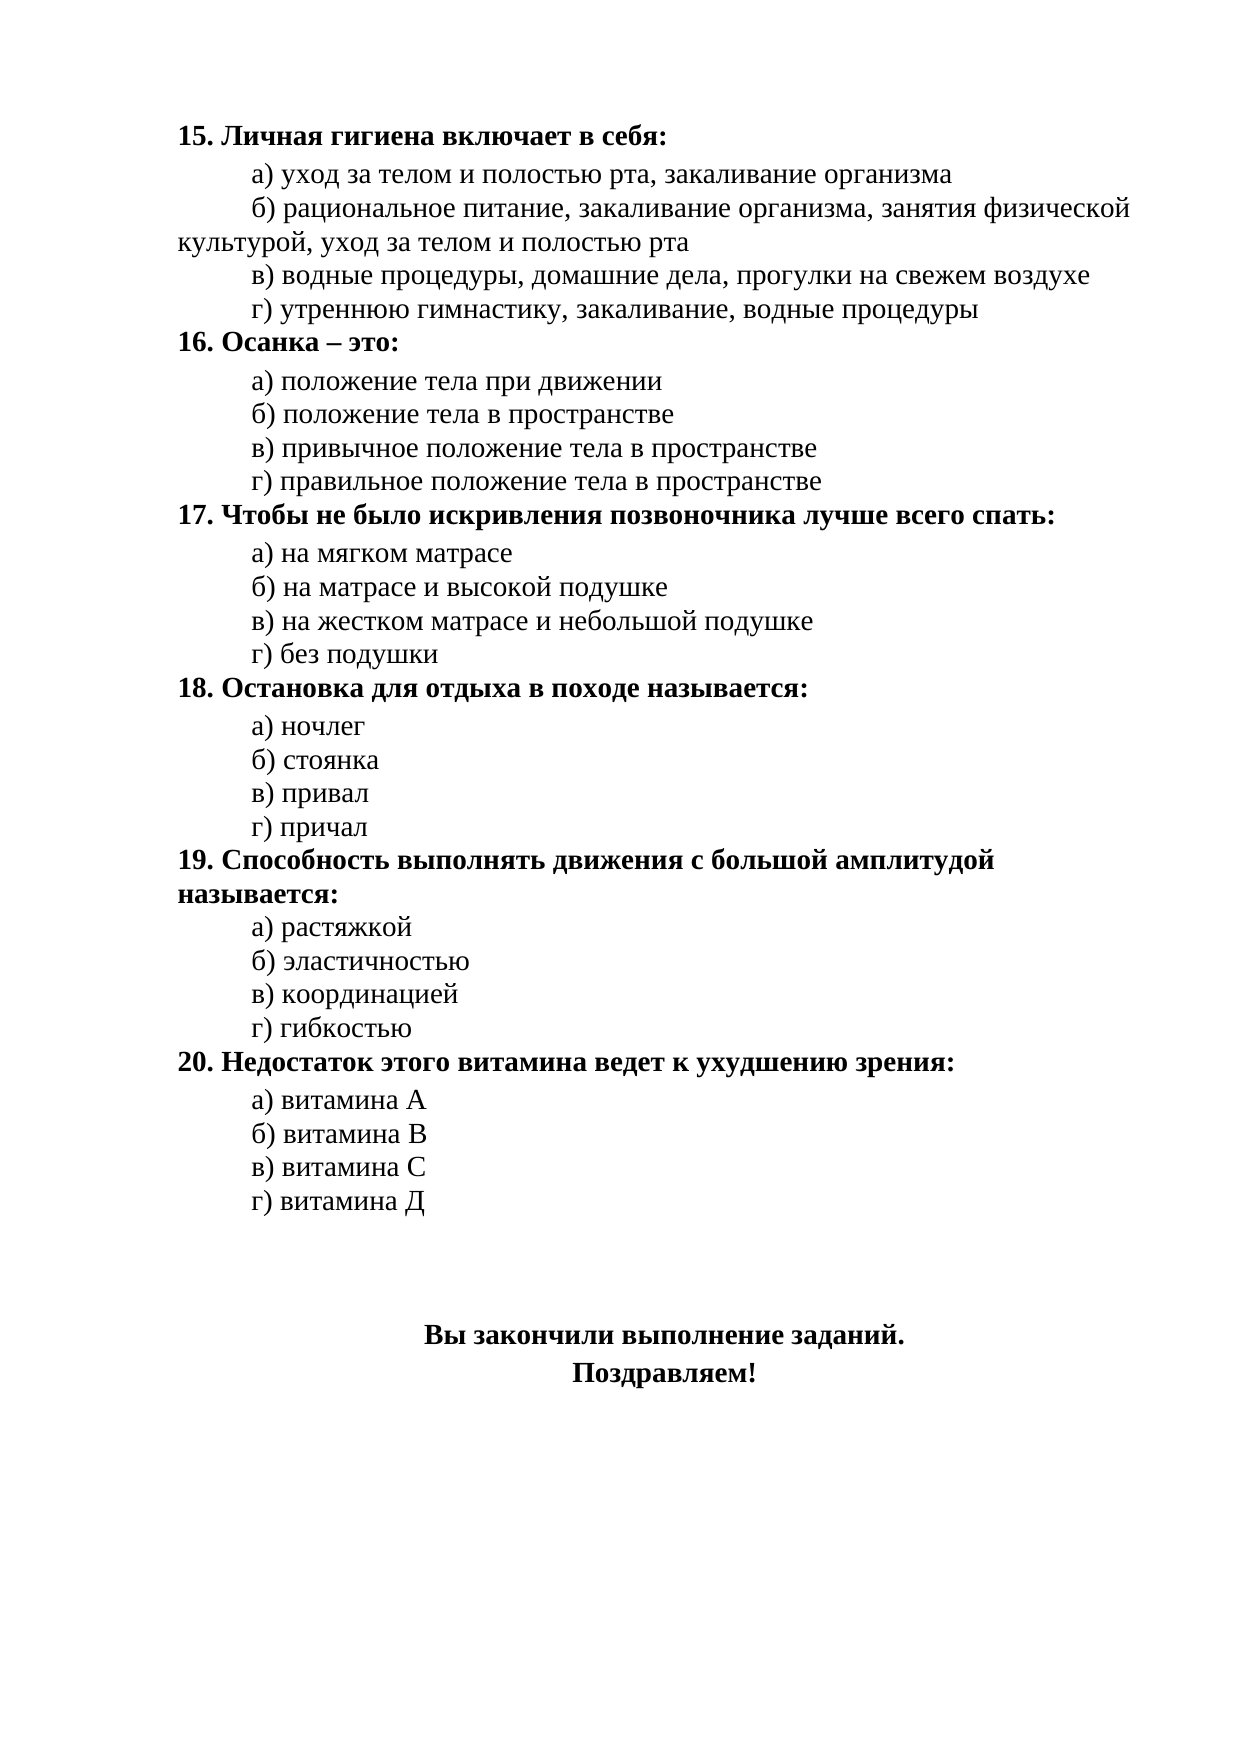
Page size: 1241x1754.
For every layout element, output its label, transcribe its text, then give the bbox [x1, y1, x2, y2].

text а) ночлег [177, 708, 1152, 742]
text 18. Остановка для отдыха в походе называется: [177, 670, 1152, 703]
text г) причал [177, 809, 1152, 842]
text 20. Недостаток этого витамина ведет к ухудшению зрения: [177, 1044, 1152, 1077]
text в) водные процедуры, домашние дела, прогулки на свежем воздухе [177, 257, 1152, 291]
text в) привал [177, 775, 1152, 809]
text в) витамина С [177, 1149, 1152, 1183]
text б) витамина В [177, 1116, 1152, 1149]
text Вы закончили выполнение заданий. [177, 1317, 1152, 1351]
text б) положение тела в пространстве [177, 396, 1152, 430]
text б) на матрасе и высокой подушке [177, 569, 1152, 603]
text г) гибкостью [177, 1010, 1152, 1044]
text 16. Осанка – это: [177, 324, 1152, 358]
text а) положение тела при движении [177, 363, 1152, 396]
text г) без подушки [177, 636, 1152, 670]
text Поздравляем! [177, 1356, 1152, 1389]
text 19. Способность выполнять движения с большой амплитудой называется: [177, 842, 1152, 909]
text в) на жестком матрасе и небольшой подушке [177, 603, 1152, 636]
text a) растяжкой [177, 909, 1152, 943]
text а) уход за телом и полостью рта, закаливание организма [177, 157, 1152, 190]
text 17. Чтобы не было искривления позвоночника лучше всего спать: [177, 497, 1152, 531]
text г) утреннюю гимнастику, закаливание, водные процедуры [177, 291, 1152, 324]
text г) витамина Д [177, 1183, 1152, 1216]
text а) витамина А [177, 1082, 1152, 1116]
text б) стоянка [177, 742, 1152, 775]
text б) рациональное питание, закаливание организма, занятия физической культурой, уход за телом и полостью рта [177, 190, 1152, 257]
text г) правильное положение тела в пространстве [177, 463, 1152, 497]
text а) на мягком матрасе [177, 536, 1152, 569]
text б) эластичностью [177, 943, 1152, 977]
text в) координацией [177, 977, 1152, 1010]
text 15. Личная гигиена включает в себя: [177, 118, 1152, 152]
text в) привычное положение тела в пространстве [177, 430, 1152, 463]
